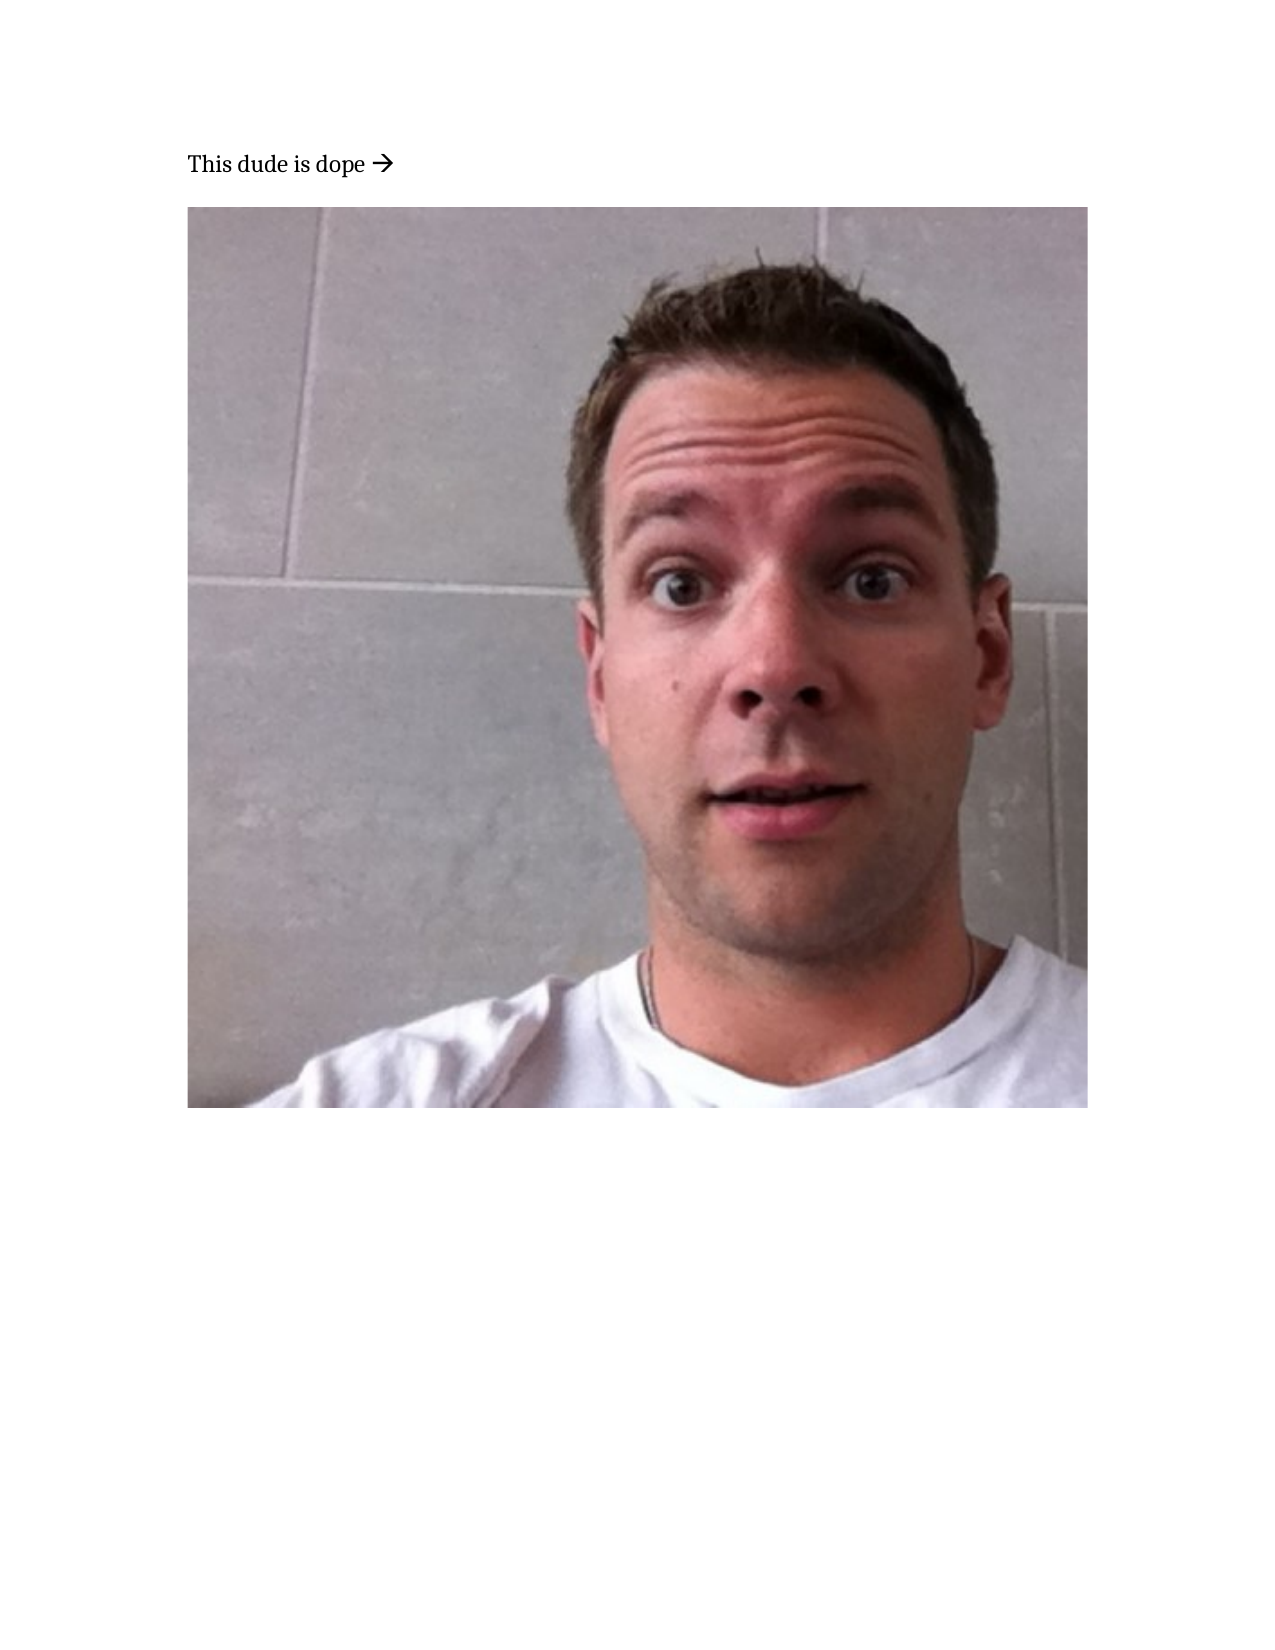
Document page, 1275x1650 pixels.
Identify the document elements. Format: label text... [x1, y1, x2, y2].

text This dude is dope [187, 150, 1087, 179]
picture [187, 207, 1088, 1108]
